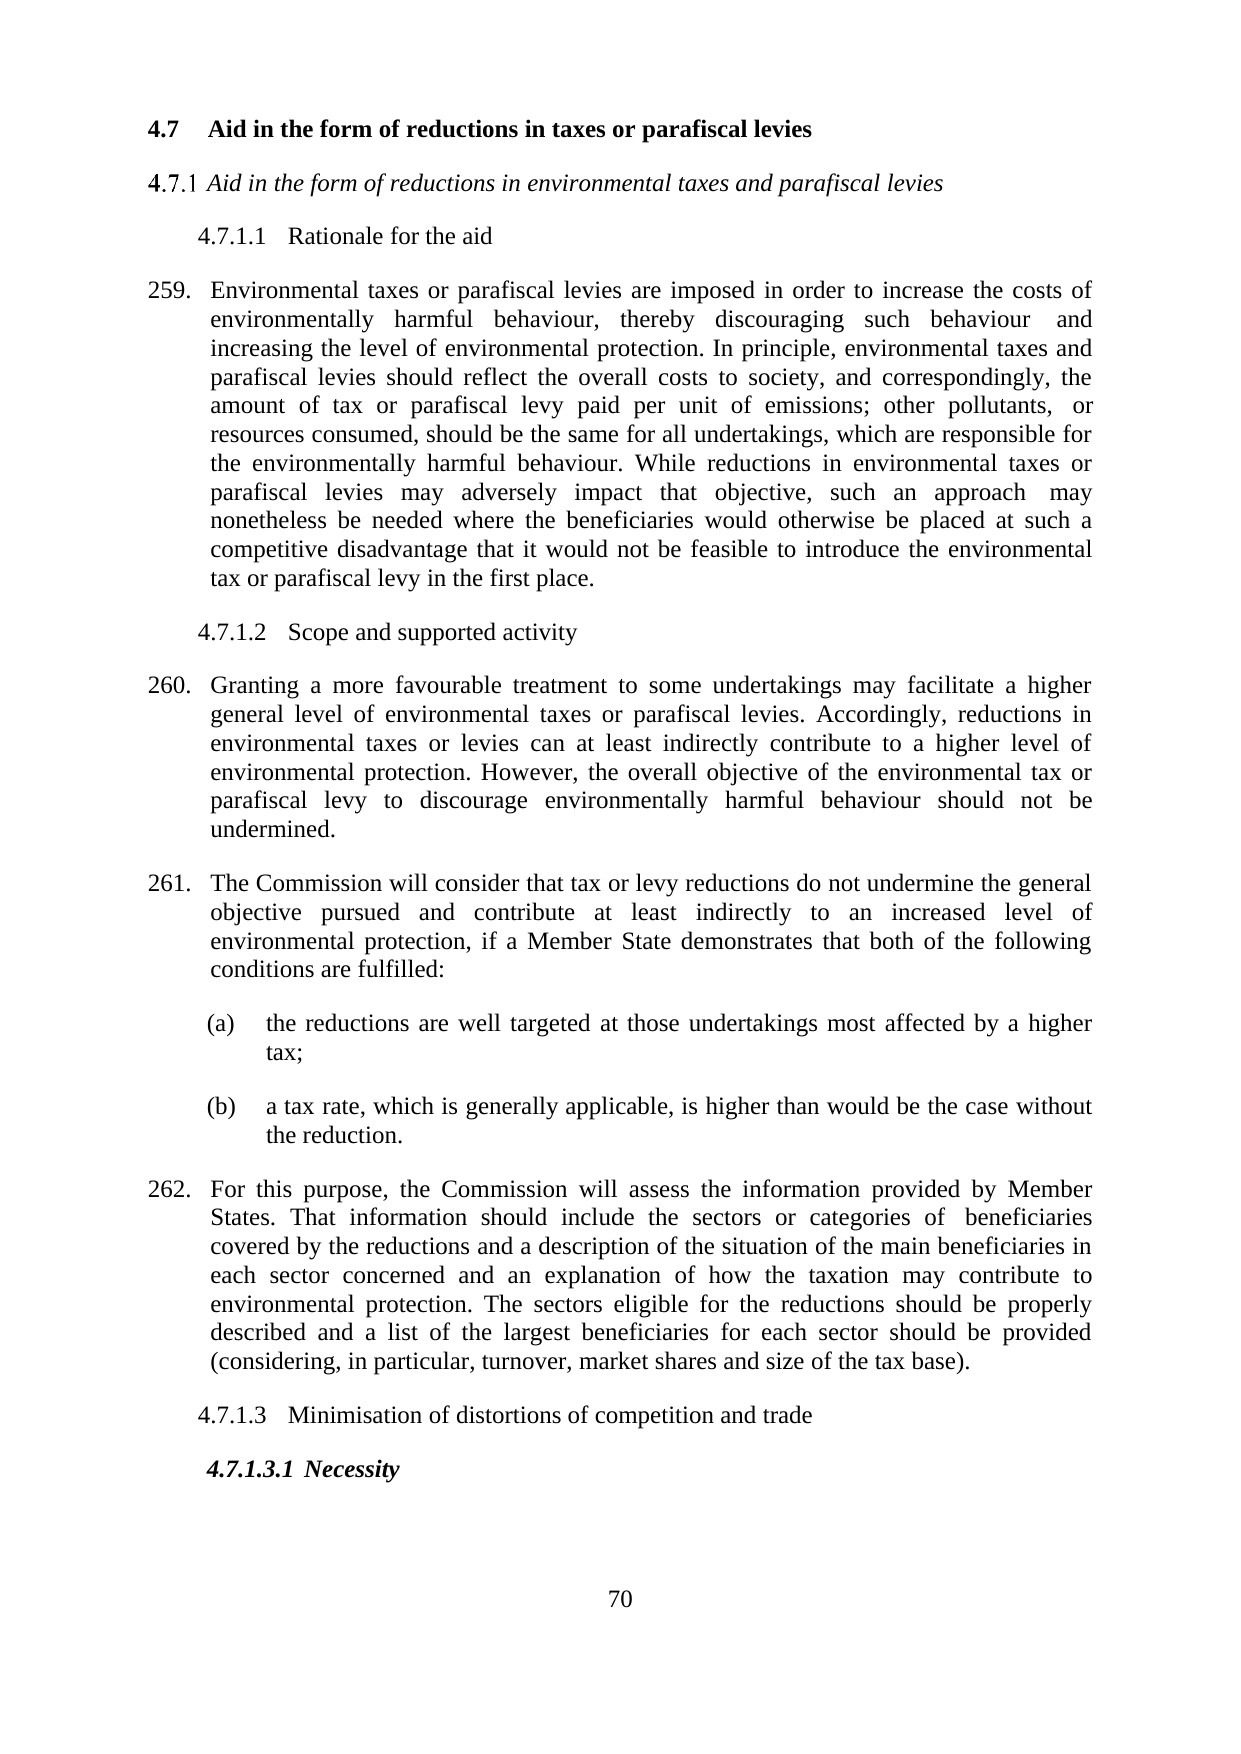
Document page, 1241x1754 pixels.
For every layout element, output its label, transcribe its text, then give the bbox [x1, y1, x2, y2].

text Aid in the form of reductions in environmental taxes and parafiscal levies [207, 168, 1192, 196]
list For this purpose, the Commission will assess the information provided by Member States. That information should include the sectors or categories of beneficiaries covered by the reductions and a description of the situation of the main beneficiaries in each sector concerned and an explanation of how the taxation may contribute to environmental protection. The sectors eligible for the reductions should be properly described and a list of the largest beneficiaries for each sector should be provided (considering, in particular, turnover, market shares and size of the tax base). [148, 1174, 1093, 1375]
list Environmental taxes or parafiscal levies are imposed in order to increase the costs of environmentally harmful behaviour, thereby discouraging such behaviour and increasing the level of environmental protection. In principle, environmental taxes and parafiscal levies should reflect the overall costs to society, and correspondingly, the amount of tax or parafiscal levy paid per unit of emissions; other pollutants, or resources consumed, should be the same for all undertakings, which are responsible for the environmentally harmful behaviour. While reductions in environmental taxes or parafiscal levies may adversely impact that objective, such an approach may nonetheless be needed where the beneficiaries would otherwise be placed at such a competitive disadvantage that it would not be feasible to introduce the environmental tax or parafiscal levy in the first place. [148, 275, 1093, 592]
list Granting a more favourable treatment to some undertakings may facilitate a higher general level of environmental taxes or parafiscal levies. Accordingly, reductions in environmental taxes or levies can at least indirectly contribute to a higher level of environmental protection. However, the overall objective of the environmental tax or parafiscal levy to discourage environmentally harmful behaviour should not be undermined. [148, 671, 1093, 843]
list Rationale for the aid [198, 221, 1192, 250]
list the reductions are well targeted at those undertakings most affected by a higher tax; [207, 1008, 1092, 1066]
list Scope and supported activity [198, 617, 1192, 646]
subtitle Aid in the form of reductions in taxes or parafiscal levies [148, 114, 1192, 143]
list a tax rate, which is generally applicable, is higher than would be the case without the reduction. [207, 1091, 1092, 1148]
list The Commission will consider that tax or levy reductions do not undermine the general objective pursued and contribute at least indirectly to an increased level of environmental protection, if a Member State demonstrates that both of the following conditions are fulfilled: [148, 868, 1093, 983]
subtitle Necessity [207, 1454, 1192, 1483]
list Minimisation of distortions of competition and trade [198, 1400, 1192, 1429]
picture [148, 174, 195, 192]
